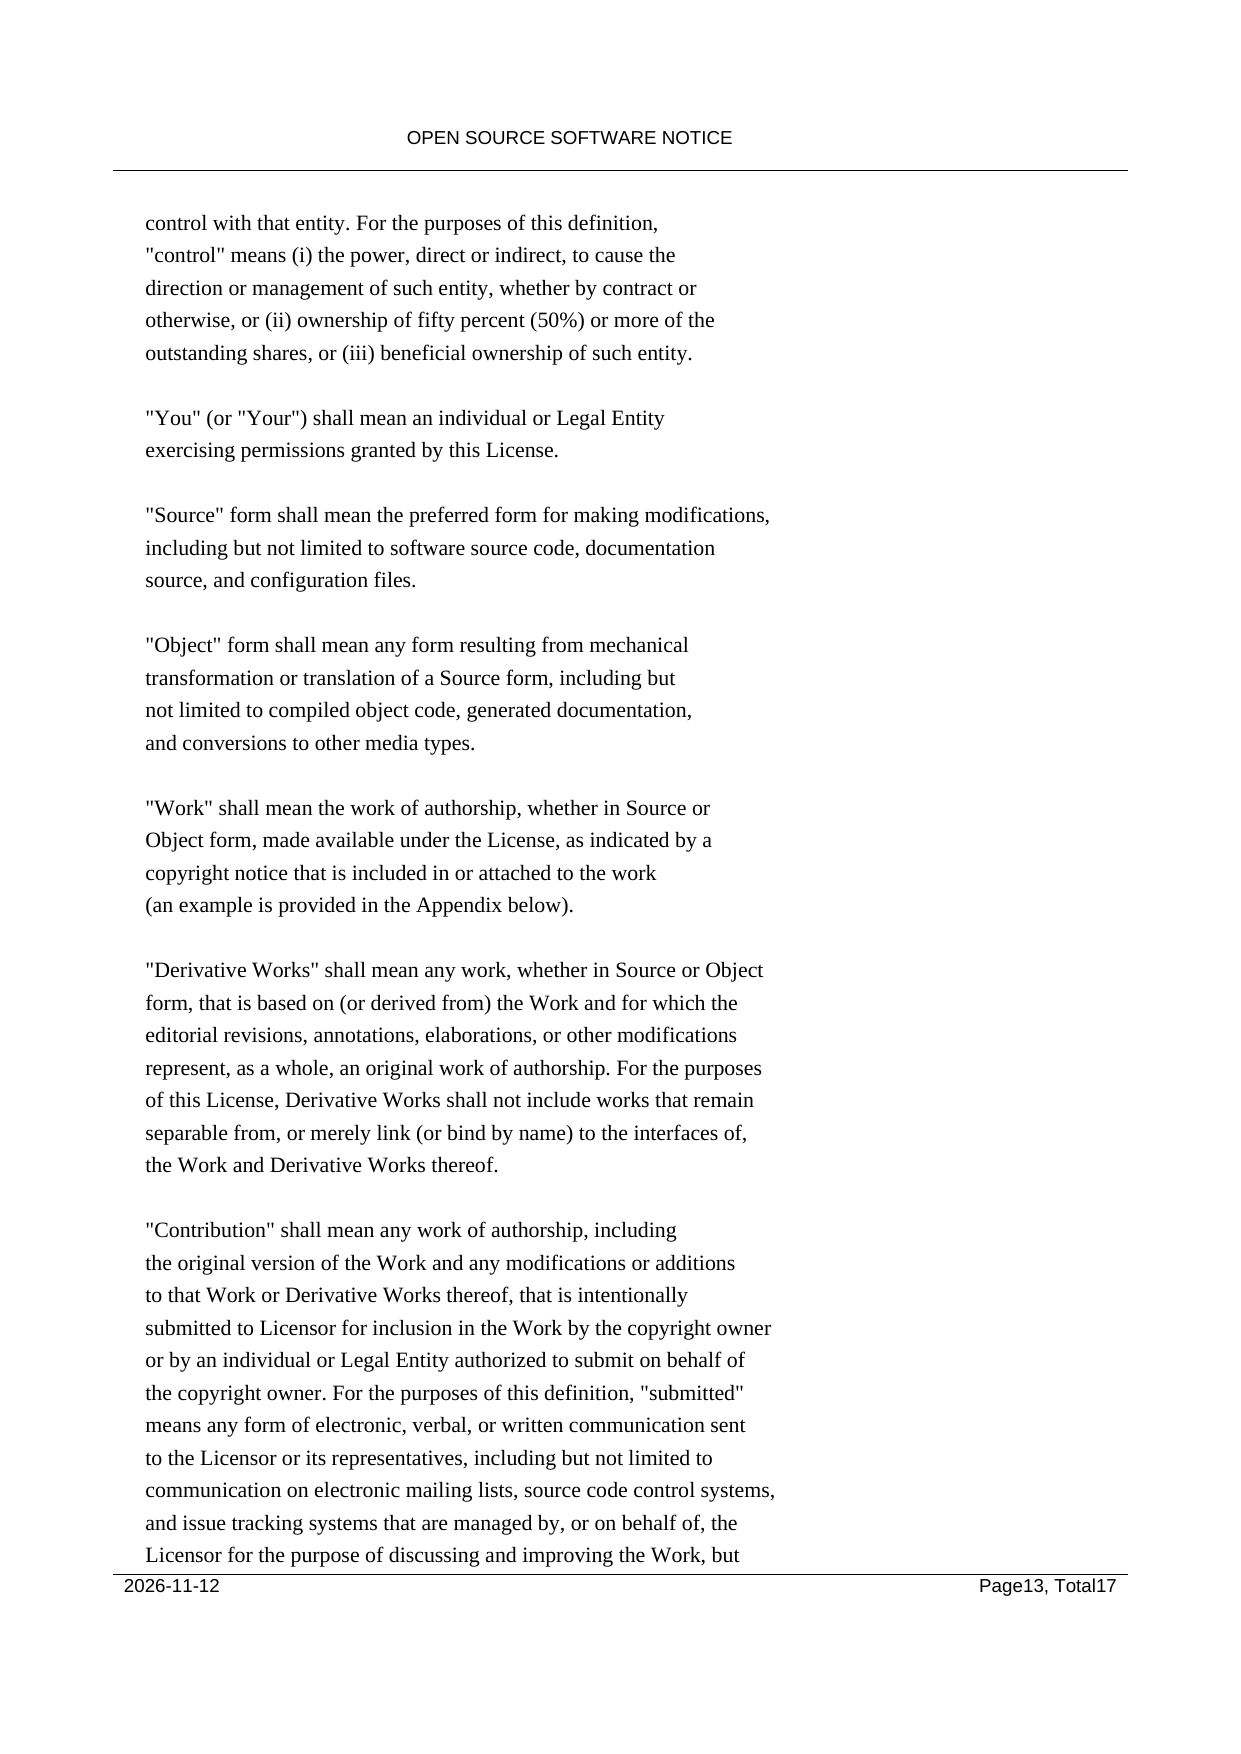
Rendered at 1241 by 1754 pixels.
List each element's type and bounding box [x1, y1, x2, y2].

text [112, 206, 1128, 1571]
